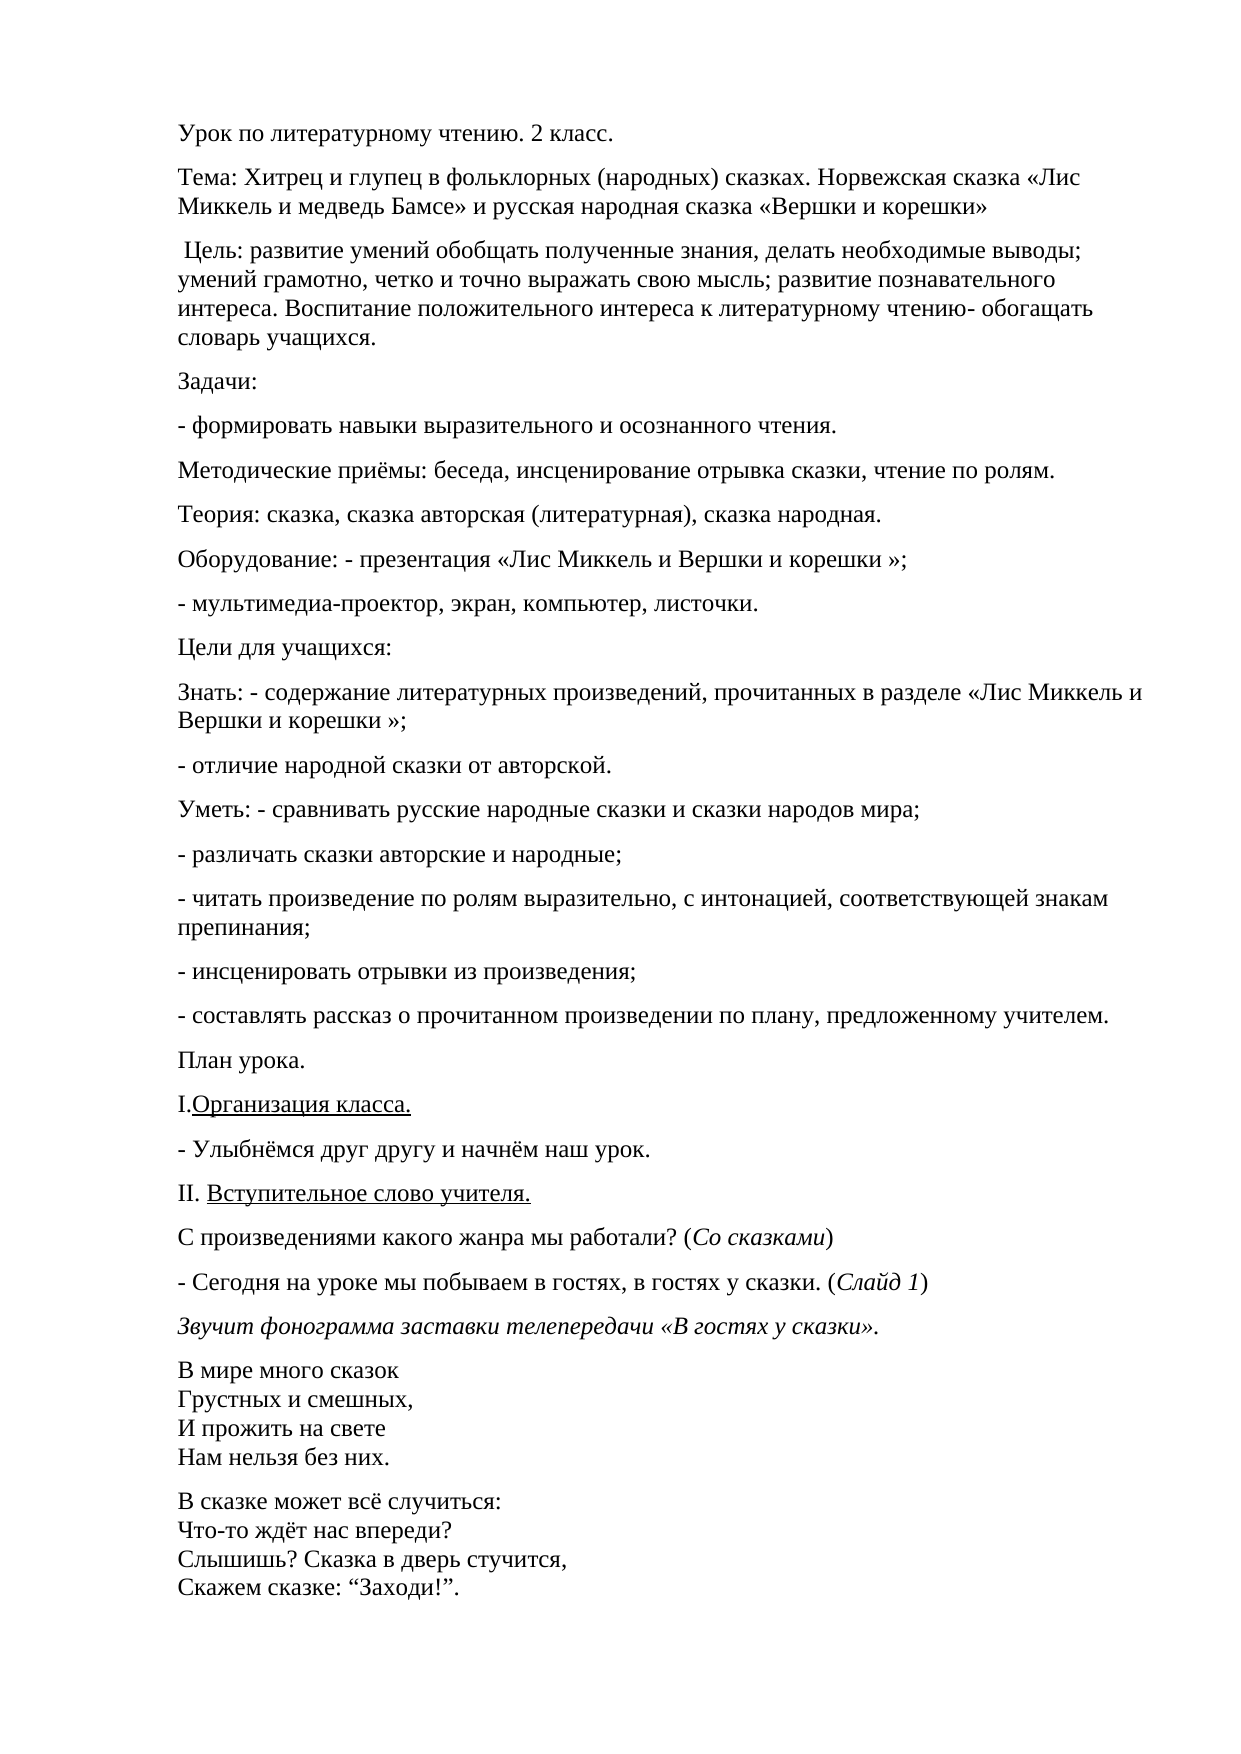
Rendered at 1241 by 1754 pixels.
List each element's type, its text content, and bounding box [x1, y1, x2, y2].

text Методические приёмы: беседа, инсценирование отрывка сказки, чтение по ролям. [177, 455, 1152, 484]
text - мультимедиа-проектор, экран, компьютер, листочки. [177, 588, 1152, 617]
text - формировать навыки выразительного и осознанного чтения. [177, 411, 1152, 439]
text - читать произведение по ролям выразительно, с интонацией, соответствующей знакам препинания; [177, 883, 1152, 941]
text - составлять рассказ о прочитанном произведении по плану, предложенному учителем. [177, 1001, 1152, 1029]
text Звучит фонограмма заставки телепередачи «В гостях у сказки». [177, 1311, 1152, 1340]
text План урока. [177, 1045, 1152, 1074]
text II. Вступительное слово учителя. [177, 1178, 1152, 1207]
text Уметь: - сравнивать русские народные сказки и сказки народов мира; [177, 794, 1152, 823]
text - различать сказки авторские и народные; [177, 839, 1152, 867]
text I.Организация класса. [177, 1089, 1152, 1118]
text - инсценировать отрывки из произведения; [177, 956, 1152, 985]
text Цель: развитие умений обобщать полученные знания, делать необходимые выводы; умений грамотно, четко и точно выражать свою мысль; развитие познавательного интереса. Воспитание положительного интереса к литературному чтению- обогащать словарь учащихся. [177, 236, 1152, 351]
text Цели для учащихся: [177, 632, 1152, 661]
text - отличие народной сказки от авторской. [177, 750, 1152, 779]
text Знать: - содержание литературных произведений, прочитанных в разделе «Лис Миккель и Вершки и корешки »; [177, 677, 1152, 734]
text Тема: Хитрец и глупец в фольклорных (народных) сказках. Норвежская сказка «Лис Миккель и медведь Бамсе» и русская народная сказка «Вершки и корешки» [177, 162, 1152, 220]
text - Улыбнёмся друг другу и начнём наш урок. [177, 1134, 1152, 1162]
text Задачи: [177, 366, 1152, 395]
text С произведениями какого жанра мы работали? (Со сказками) [177, 1222, 1152, 1251]
text Теория: сказка, сказка авторская (литературная), сказка народная. [177, 499, 1152, 528]
text В мире много сказок Грустных и смешных, И прожить на свете Нам нельзя без них. [177, 1356, 1152, 1471]
text Урок по литературному чтению. 2 класс. [177, 118, 1152, 147]
text В сказке может всё случиться: Что-то ждёт нас впереди? Слышишь? Сказка в дверь стучится, Скажем сказке: “Заходи!”. [177, 1486, 1152, 1601]
text - Сегодня на уроке мы побываем в гостях, в гостях у сказки. (Слайд 1) [177, 1267, 1152, 1296]
text Оборудование: - презентация «Лис Миккель и Вершки и корешки »; [177, 544, 1152, 572]
